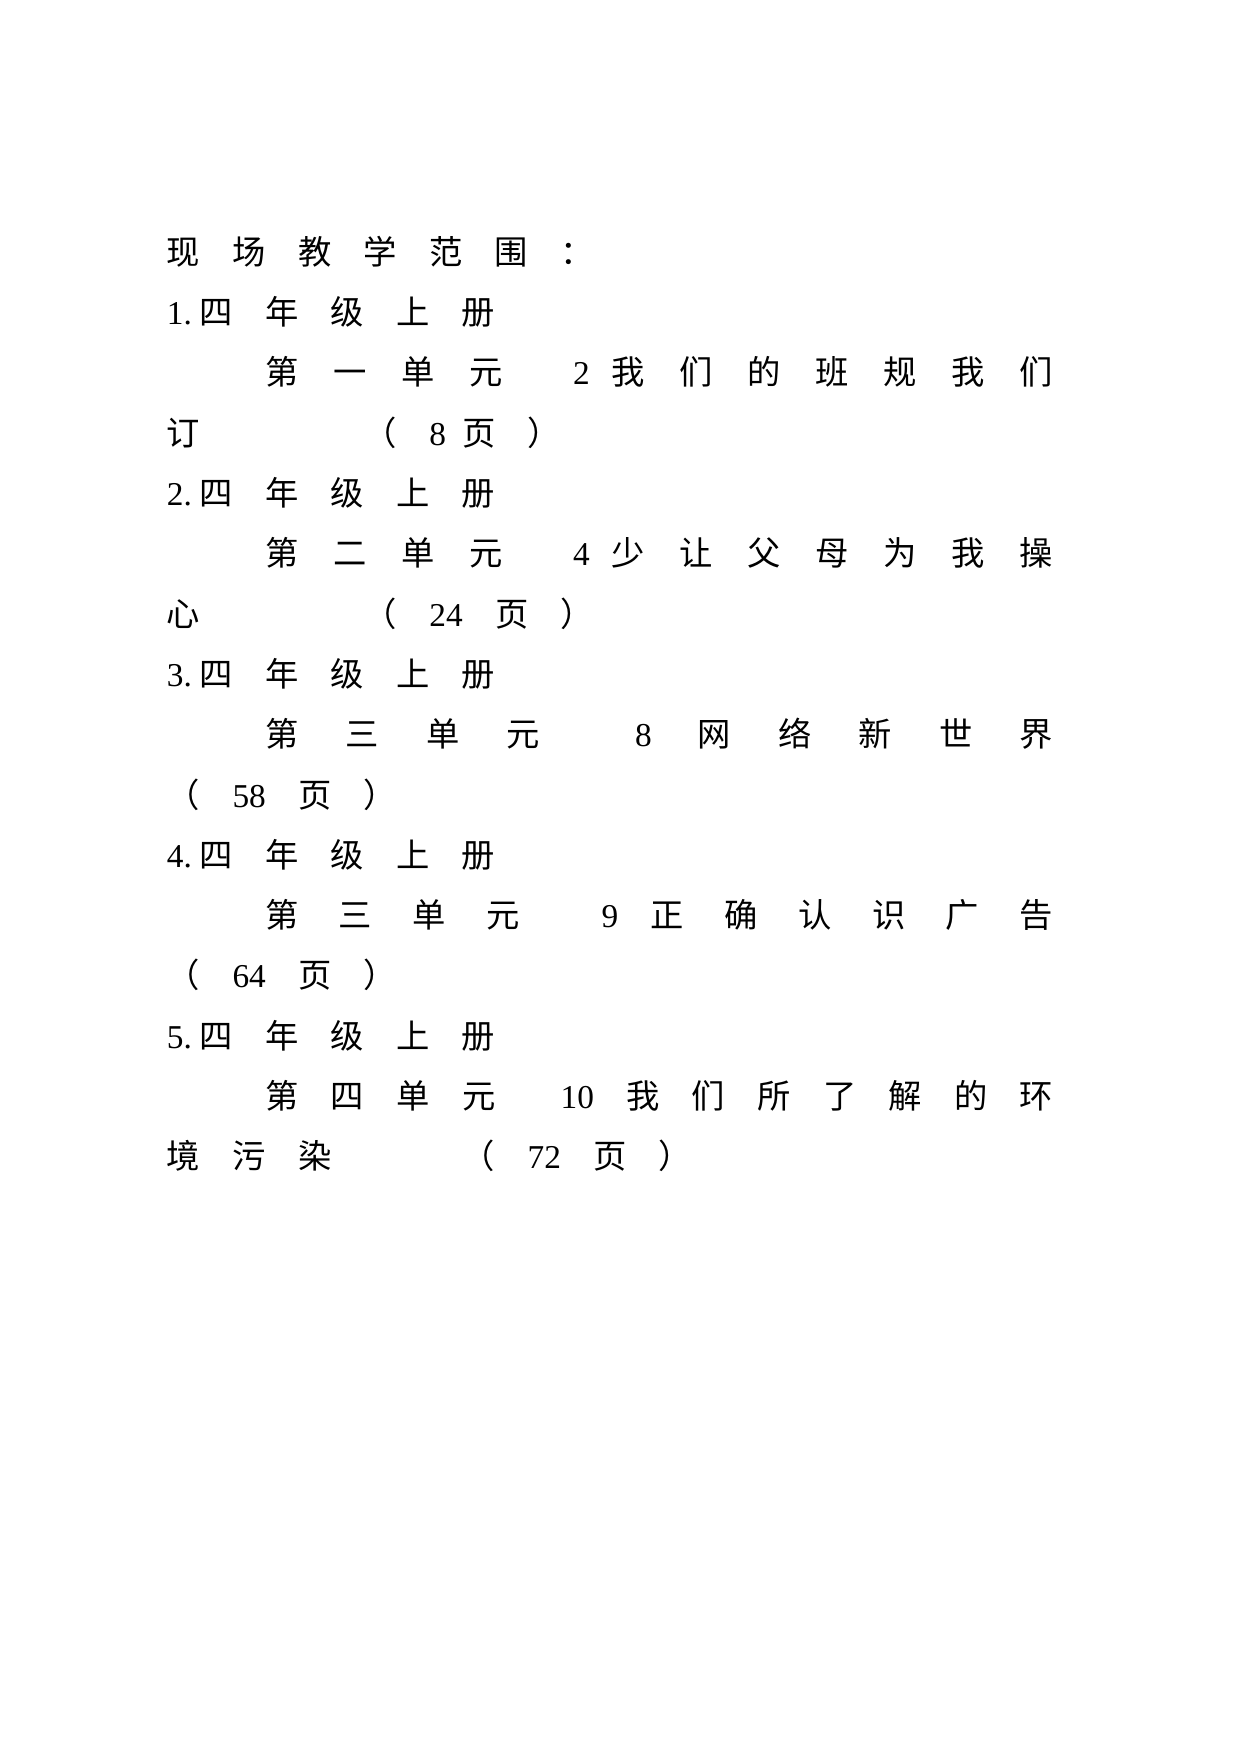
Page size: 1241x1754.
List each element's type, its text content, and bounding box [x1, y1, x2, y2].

text 1.四年级上册 [167, 280, 1085, 340]
text 第四单元 10 我们所了解的环境污染 （72页） [167, 1064, 1085, 1184]
text 5.四年级上册 [167, 1003, 1085, 1064]
text 第一单元 2 我们的班规我们订 （8页） [167, 340, 1085, 461]
text 3.四年级上册 [167, 642, 1085, 702]
text 4.四年级上册 [167, 823, 1085, 883]
text 现场教学范围： [167, 219, 1085, 280]
text 第三单元 8 网络新世界 （58页） [167, 702, 1085, 823]
text 第三单元 9 正确认识广告 （64页） [167, 883, 1085, 1003]
text 2.四年级上册 [167, 461, 1085, 521]
text 第二单元 4 少让父母为我操心 （24页） [167, 521, 1085, 642]
